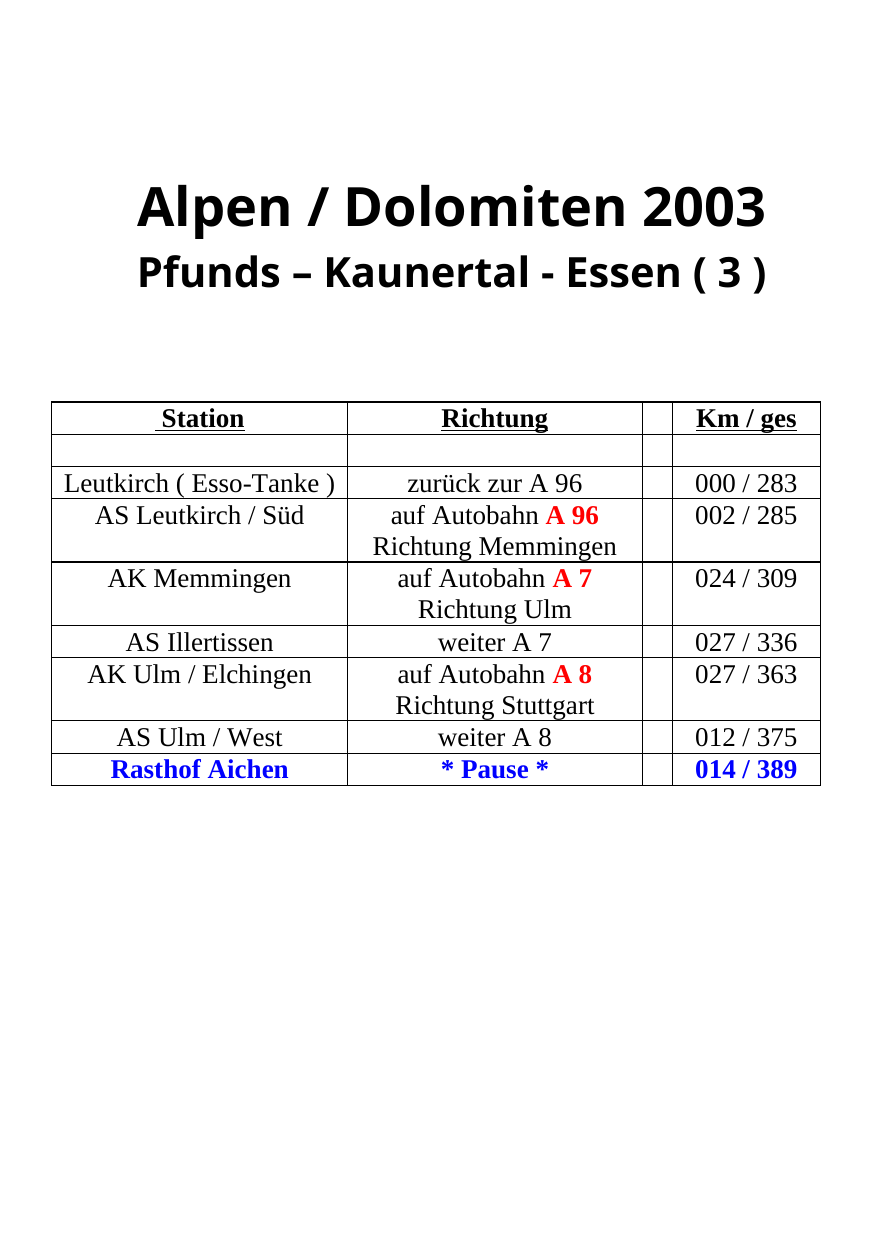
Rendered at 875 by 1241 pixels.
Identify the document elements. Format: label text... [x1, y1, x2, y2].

table_cell AK Ulm / Elchingen [52, 658, 347, 720]
table_cell * Pause * [348, 754, 642, 784]
table_cell Leutkirch ( Esso-Tanke ) [52, 467, 347, 498]
table_cell [673, 435, 820, 466]
table_cell weiter A 7 [348, 626, 642, 657]
table_cell 012 / 375 [673, 721, 820, 752]
table_cell 027 / 363 [673, 658, 820, 720]
table_cell auf Autobahn A 96 Richtung Memmingen [348, 499, 642, 561]
table_cell auf Autobahn A 7 Richtung Ulm [348, 563, 642, 625]
table_cell [348, 435, 642, 466]
text Alpen / Dolomiten 2003 [59, 169, 844, 242]
table_cell [643, 435, 672, 466]
table_header Km / ges [673, 403, 820, 434]
table_cell auf Autobahn A 8 Richtung Stuttgart [348, 658, 642, 720]
table_cell [643, 658, 672, 720]
table_cell [52, 435, 347, 466]
table_header [643, 403, 672, 434]
table_cell [643, 563, 672, 625]
table_cell AS Illertissen [52, 626, 347, 657]
table_cell AK Memmingen [52, 563, 347, 625]
table_cell [643, 499, 672, 561]
table_cell 014 / 389 [673, 754, 820, 784]
table_cell weiter A 8 [348, 721, 642, 752]
table_cell 002 / 285 [673, 499, 820, 561]
table_cell [643, 721, 672, 752]
table_cell AS Leutkirch / Süd [52, 499, 347, 561]
table_cell 024 / 309 [673, 563, 820, 625]
table_cell 027 / 336 [673, 626, 820, 657]
table_cell AS Ulm / West [52, 721, 347, 752]
table_cell Rasthof Aichen [52, 754, 347, 784]
table_cell [643, 467, 672, 498]
table_header Richtung [348, 403, 642, 434]
text Pfunds – Kaunertal - Essen ( 3 ) [59, 242, 844, 299]
table_cell 000 / 283 [673, 467, 820, 498]
table_cell zurück zur A 96 [348, 467, 642, 498]
table_cell [643, 626, 672, 657]
table_cell [643, 754, 672, 784]
table_header Station [52, 403, 347, 434]
